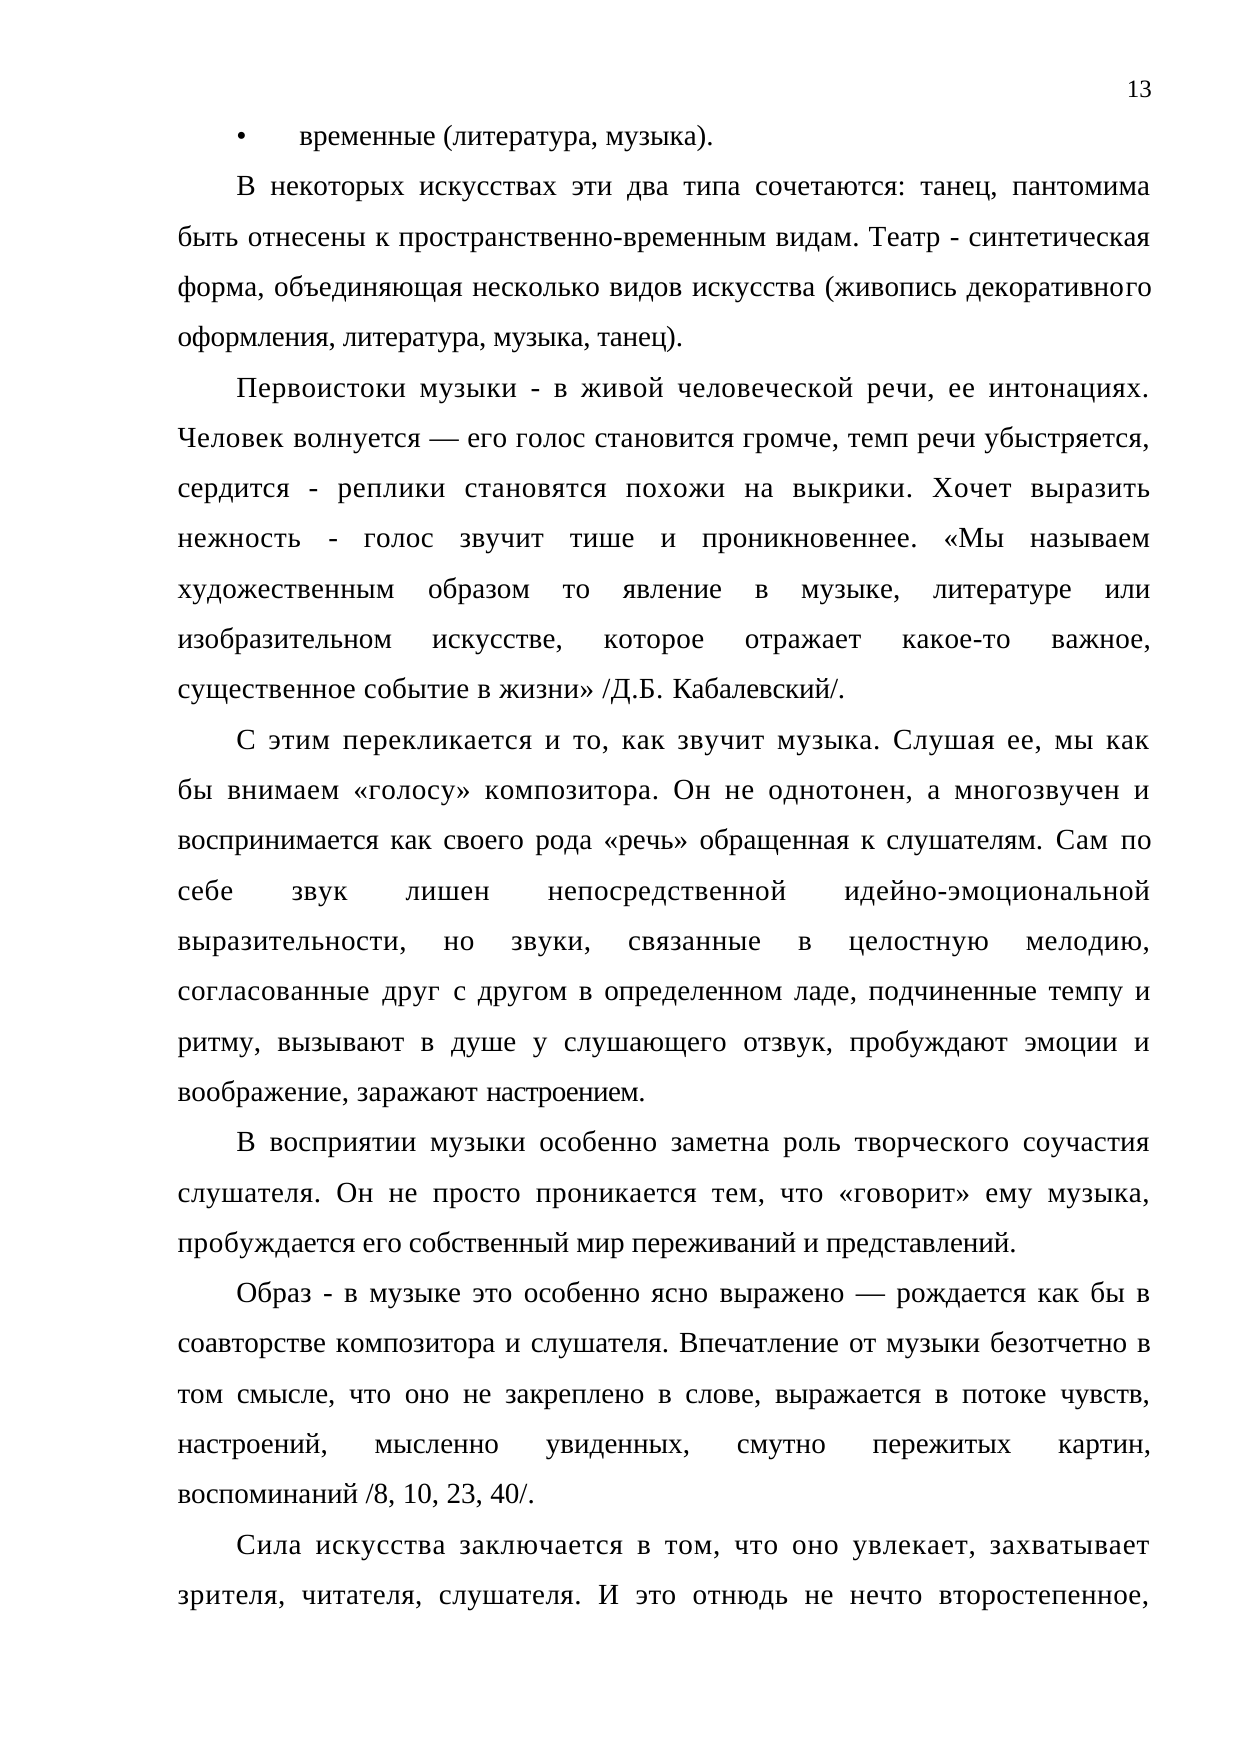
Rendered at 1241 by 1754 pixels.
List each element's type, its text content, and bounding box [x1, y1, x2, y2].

text В некоторых искусствах эти два типа сочетаются: танец, пантомима быть отнесены к пространственно-временным видам. Театр - синтетическая форма, объединяющая несколько видов искусства (живопись декоративного оформления, литература, музыка, танец). [177, 168, 1152, 353]
text С этим перекликается и то, как звучит музыка. Слушая ее, мы как бы внимаем «голосу» композитора. Он не однотонен, а многозвучен и воспринимается как своего рода «речь» обращенная к слушателям. Сам по себе звук лишен непосредственной идейно-эмоциональной выразительности, но звуки, связанные в целостную мелодию, согласованные друг с другом в определенном ладе, подчиненные темпу и ритму, вызывают в душе у слушающего отзвук, пробуждают эмоции и воображение, заражают настроением. [177, 722, 1152, 1108]
text Образ - в музыке это особенно ясно выражено — рождается как бы в соавторстве композитора и слушателя. Впечатление от музыки безотчетно в том смысле, что оно не закреплено в слове, выражается в потоке чувств, настроений, мысленно увиденных, смутно пережитых картин, воспоминаний /8, 10, 23, 40/. [177, 1275, 1152, 1510]
text В восприятии музыки особенно заметна роль творческого соучастия слушателя. Он не просто проникается тем, что «говорит» ему музыка, пробуждается его собственный мир переживаний и представлений. [177, 1124, 1152, 1258]
text • временные (литература, музыка). [177, 118, 1152, 152]
text Первоистоки музыки - в живой человеческой речи, ее интонациях. Человек волнуется — его голос становится громче, темп речи убыстряется, сердится - реплики становятся похожи на выкрики. Хочет выразить нежность - голос звучит тише и проникновеннее. «Мы называем художественным образом то явление в музыке, литературе или изобразительном искусстве, которое отражает какое-то важное, существенное событие в жизни» /Д.Б. Кабалевский/. [177, 370, 1152, 705]
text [177, 1527, 1152, 1611]
